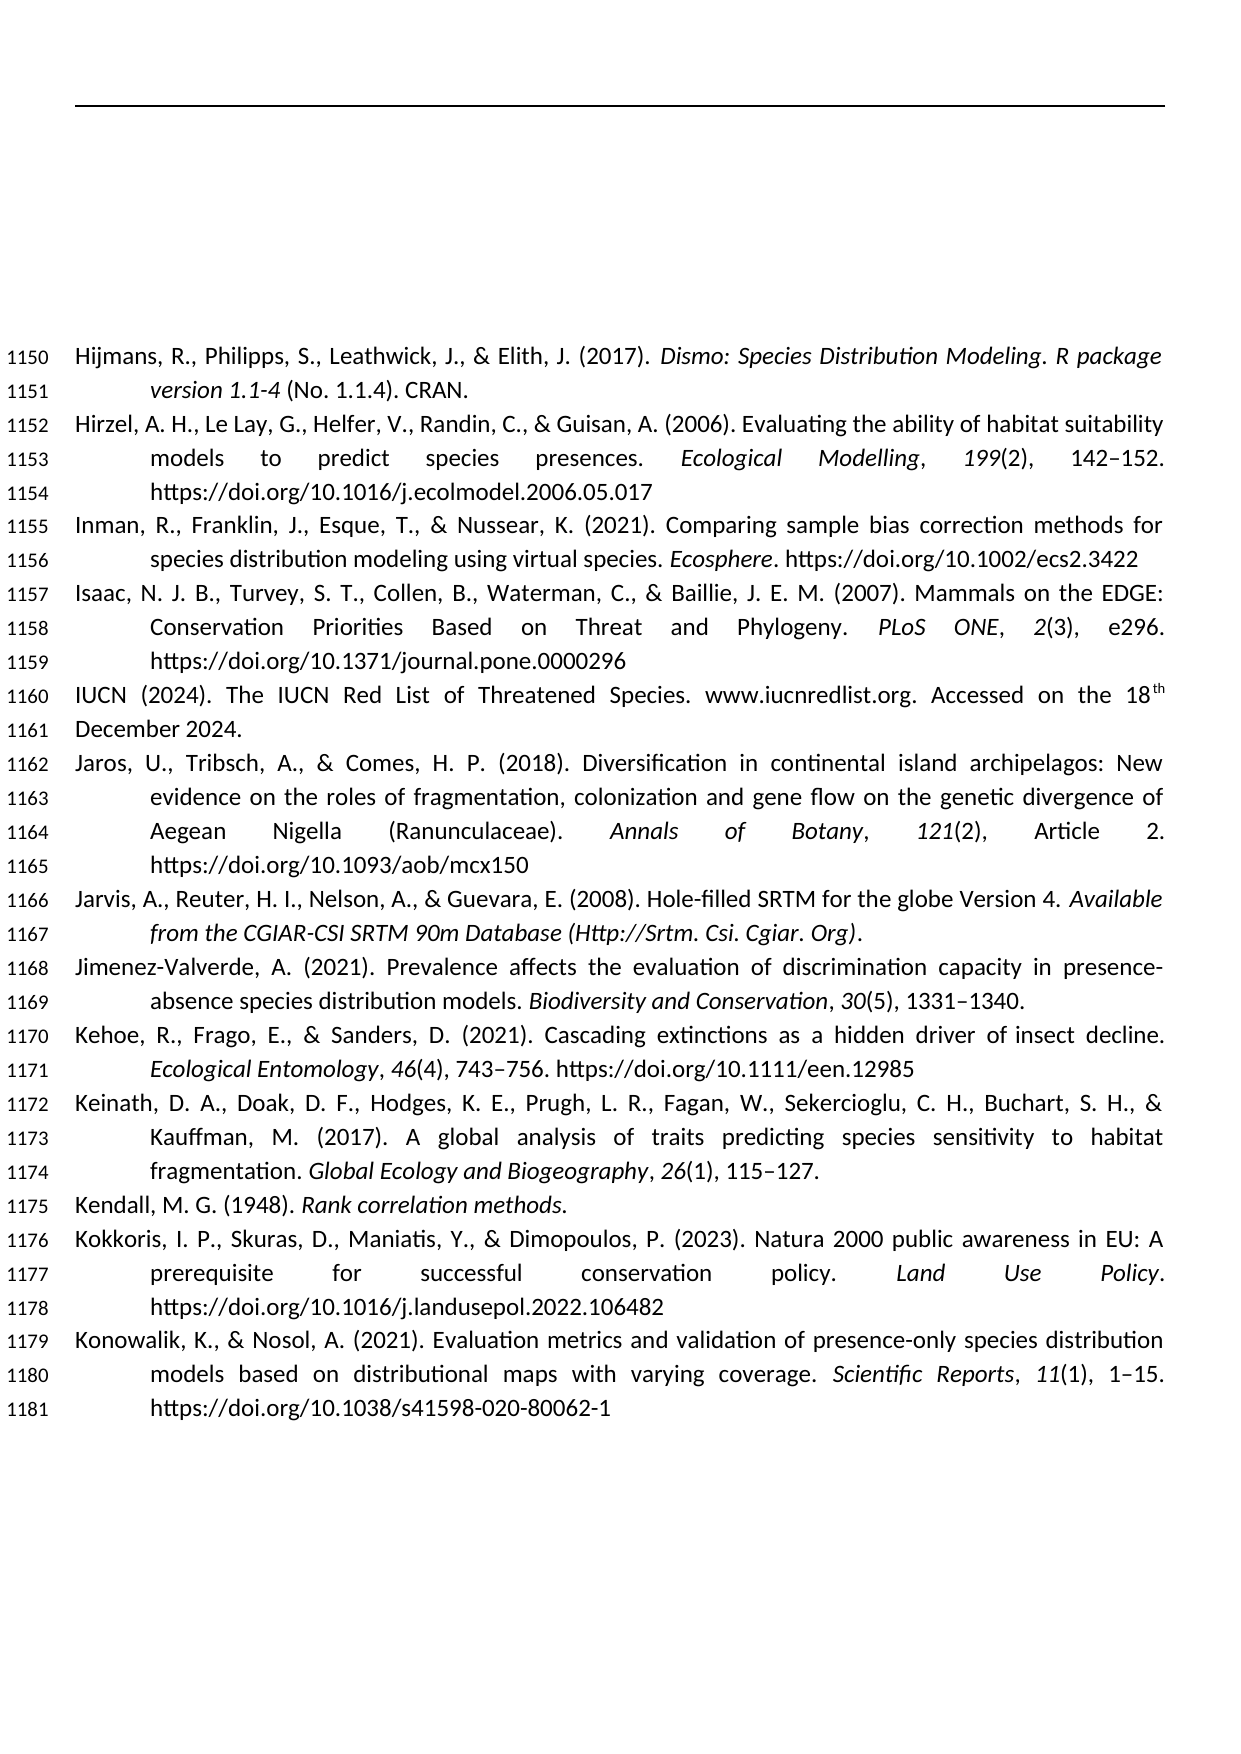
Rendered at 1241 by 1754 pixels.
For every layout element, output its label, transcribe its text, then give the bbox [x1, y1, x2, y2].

text Kendall, M. G. (1948). Rank correlation methods. [75, 1187, 1165, 1221]
text Isaac, N. J. B., Turvey, S. T., Collen, B., Waterman, C., & Baillie, J. E. M. (2007). Mammals on the EDGE: Conservation Priorities Based on Threat and Phylogeny. PLoS ONE, 2(3), e296. https://doi.org/10.1371/journal.pone.0000296 [75, 576, 1165, 678]
text Hirzel, A. H., Le Lay, G., Helfer, V., Randin, C., & Guisan, A. (2006). Evaluating the ability of habitat suitability models to predict species presences. Ecological Modelling, 199(2), 142–152. https://doi.org/10.1016/j.ecolmodel.2006.05.017 [75, 406, 1165, 508]
text Konowalik, K., & Nosol, A. (2021). Evaluation metrics and validation of presence-only species distribution models based on distributional maps with varying coverage. Scientific Reports, 11(1), 1–15. https://doi.org/10.1038/s41598-020-80062-1 [75, 1323, 1165, 1425]
text Inman, R., Franklin, J., Esque, T., & Nussear, K. (2021). Comparing sample bias correction methods for species distribution modeling using virtual species. Ecosphere. https://doi.org/10.1002/ecs2.3422 [75, 508, 1165, 576]
text IUCN (2024). The IUCN Red List of Threatened Species. www.iucnredlist.org. Accessed on the 18th December 2024. [75, 678, 1165, 746]
text Jimenez-Valverde, A. (2021). Prevalence affects the evaluation of discrimination capacity in presence-absence species distribution models. Biodiversity and Conservation, 30(5), 1331–1340. [75, 949, 1165, 1017]
text Kokkoris, I. P., Skuras, D., Maniatis, Y., & Dimopoulos, P. (2023). Natura 2000 public awareness in EU: A prerequisite for successful conservation policy. Land Use Policy. https://doi.org/10.1016/j.landusepol.2022.106482 [75, 1221, 1165, 1323]
text Jarvis, A., Reuter, H. I., Nelson, A., & Guevara, E. (2008). Hole-filled SRTM for the globe Version 4. Available from the CGIAR-CSI SRTM 90m Database (Http://Srtm. Csi. Cgiar. Org). [75, 882, 1165, 949]
text Kehoe, R., Frago, E., & Sanders, D. (2021). Cascading extinctions as a hidden driver of insect decline. Ecological Entomology, 46(4), 743–756. https://doi.org/10.1111/een.12985 [75, 1017, 1165, 1085]
text Jaros, U., Tribsch, A., & Comes, H. P. (2018). Diversification in continental island archipelagos: New evidence on the roles of fragmentation, colonization and gene flow on the genetic divergence of Aegean Nigella (Ranunculaceae). Annals of Botany, 121(2), Article 2. https://doi.org/10.1093/aob/mcx150 [75, 746, 1165, 882]
text Keinath, D. A., Doak, D. F., Hodges, K. E., Prugh, L. R., Fagan, W., Sekercioglu, C. H., Buchart, S. H., & Kauffman, M. (2017). A global analysis of traits predicting species sensitivity to habitat fragmentation. Global Ecology and Biogeography, 26(1), 115–127. [75, 1085, 1165, 1187]
text Hijmans, R., Philipps, S., Leathwick, J., & Elith, J. (2017). Dismo: Species Distribution Modeling. R package version 1.1-4 (No. 1.1.4). CRAN. [75, 338, 1165, 406]
